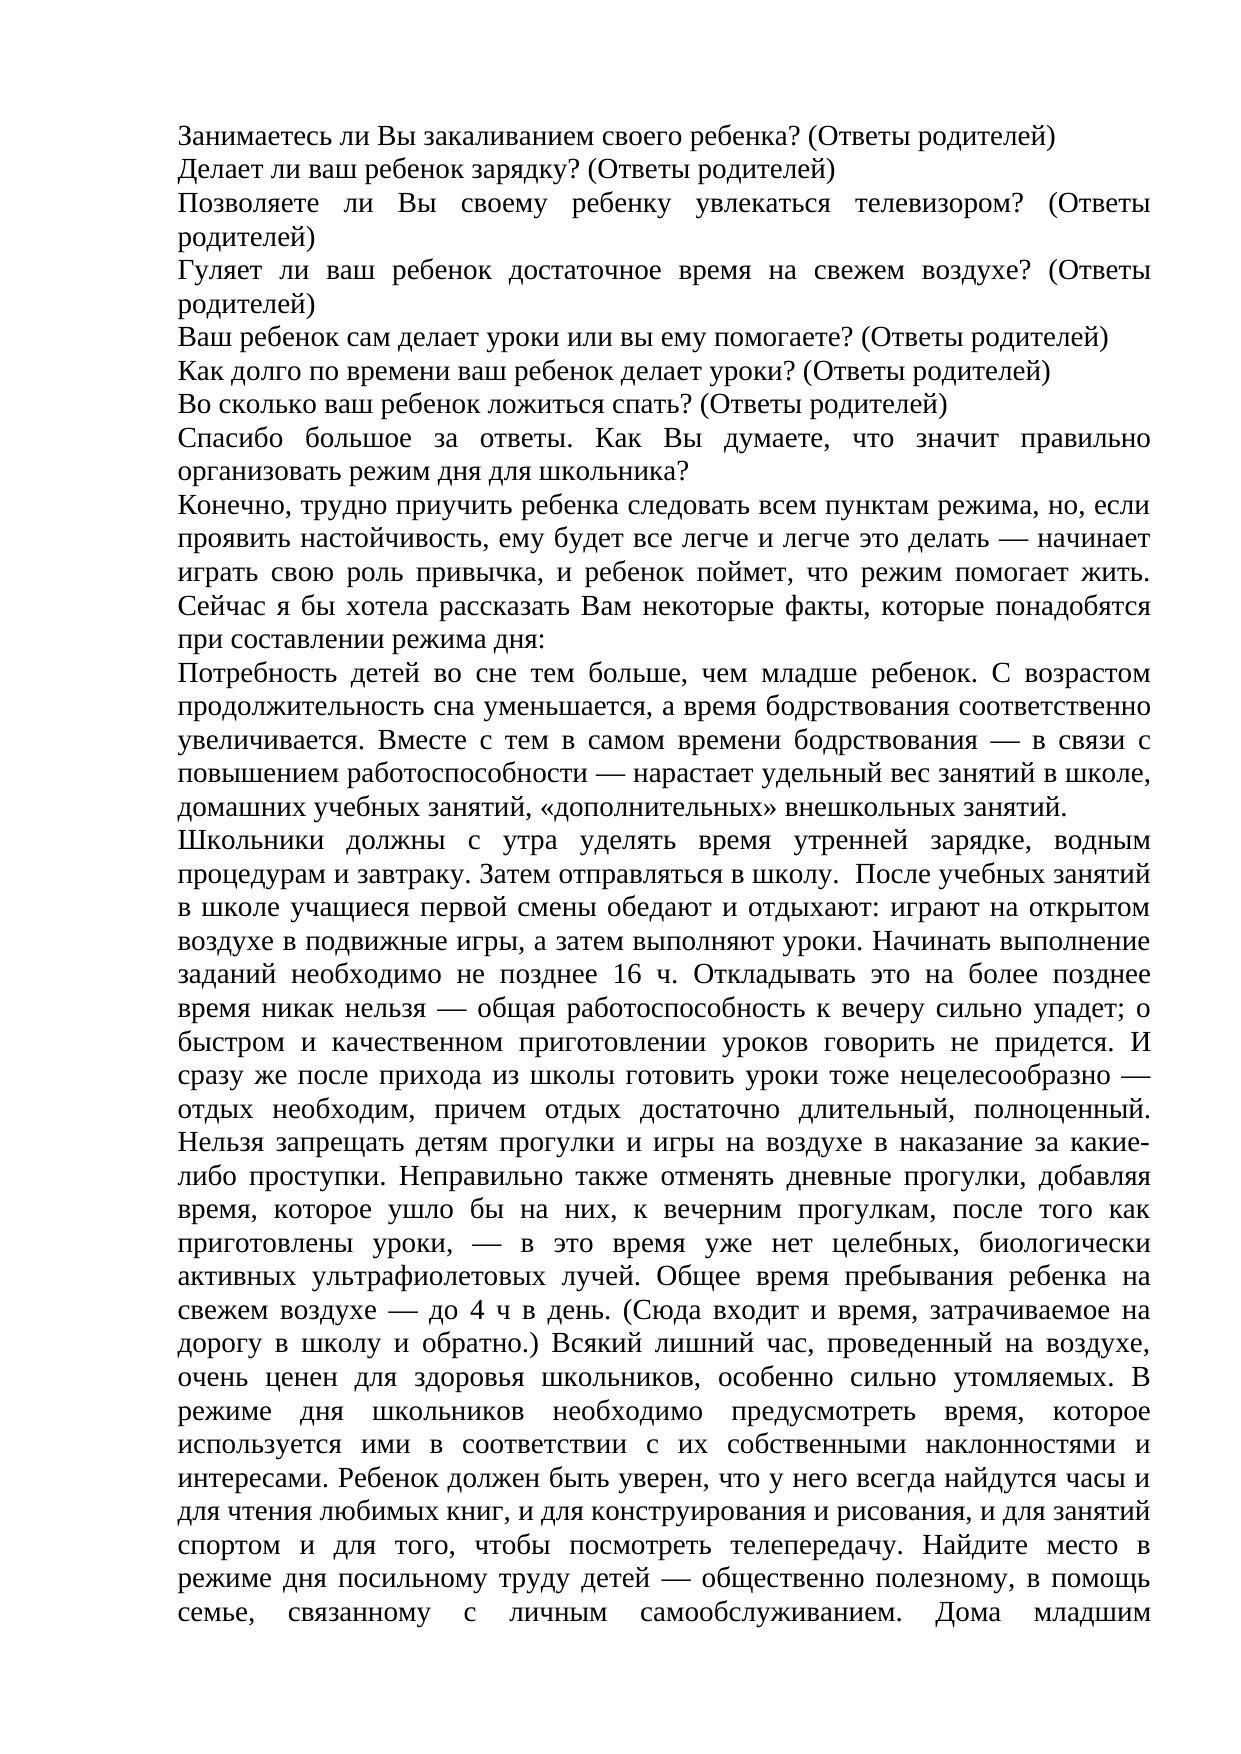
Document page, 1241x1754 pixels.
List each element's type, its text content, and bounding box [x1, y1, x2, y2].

text Позволяете ли Вы своему ребенку увлекаться телевизором? (Ответы родителей) [177, 185, 1152, 252]
text Гуляет ли ваш ребенок достаточное время на свежем воздухе? (Ответы родителей) [177, 252, 1152, 319]
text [177, 822, 1152, 1627]
text Конечно, трудно приучить ребенка следовать всем пунктам режима, но, если проявить настойчивость, ему будет все легче и легче это делать — начинает играть свою роль привычка, и ребенок поймет, что режим помогает жить. Сейчас я бы хотела рассказать Вам некоторые факты, которые понадобятся при составлении режима дня: [177, 487, 1152, 655]
text Спасибо большое за ответы. Как Вы думаете, что значит правильно организовать режим дня для школьника? [177, 420, 1152, 487]
text Во сколько ваш ребенок ложиться спать? (Ответы родителей) [177, 386, 1152, 420]
text Как долго по времени ваш ребенок делает уроки? (Ответы родителей) [177, 353, 1152, 386]
text Занимаетесь ли Вы закаливанием своего ребенка? (Ответы родителей) [177, 118, 1152, 152]
text Ваш ребенок сам делает уроки или вы ему помогаете? (Ответы родителей) [177, 319, 1152, 353]
text Потребность детей во сне тем больше, чем младше ребенок. С возрастом продолжительность сна уменьшается, а время бодрствования соответственно увеличивается. Вместе с тем в самом времени бодрствования — в связи с повышением работоспособности — нарастает удельный вес занятий в школе, домашних учебных занятий, «дополнительных» внешкольных занятий. [177, 655, 1152, 822]
text Делает ли ваш ребенок зарядку? (Ответы родителей) [177, 152, 1152, 185]
